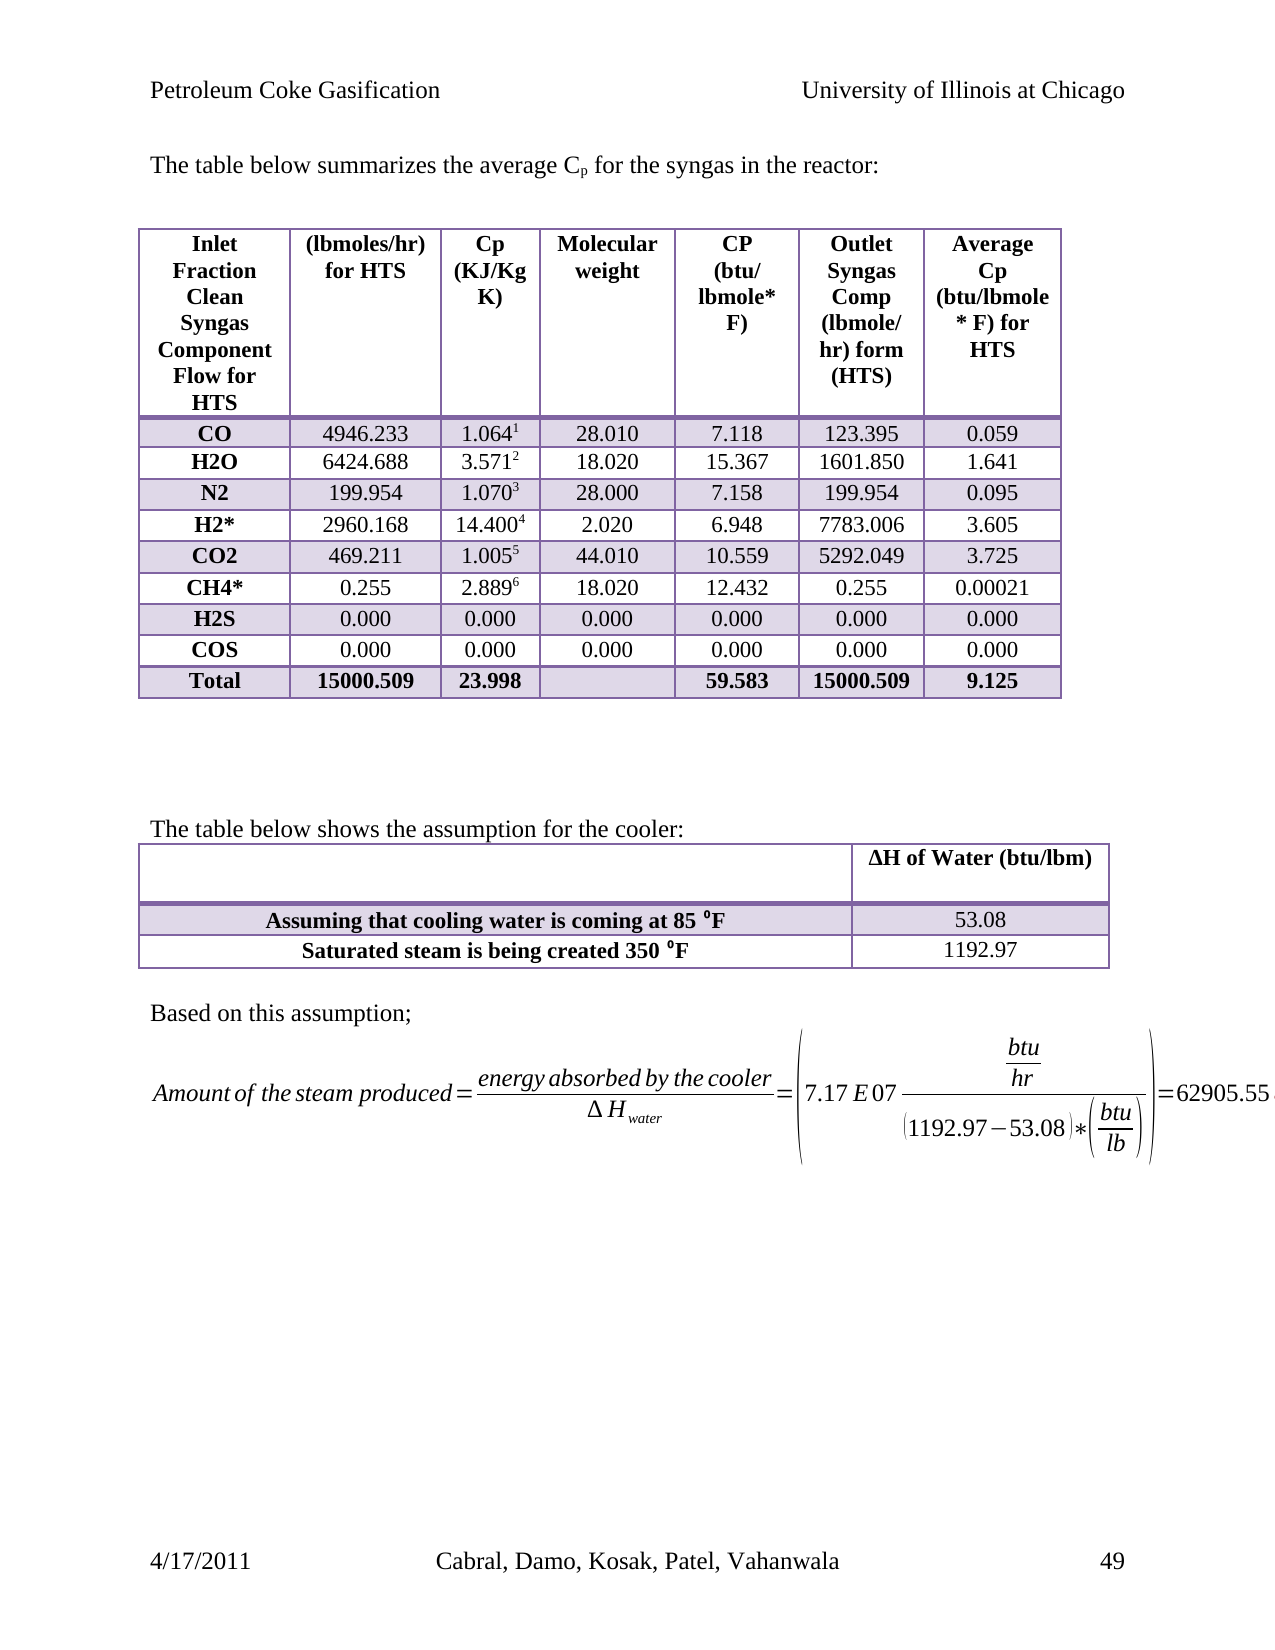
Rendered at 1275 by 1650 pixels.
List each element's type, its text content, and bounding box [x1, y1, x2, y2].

table_cell 1192.97 [853, 936, 1108, 967]
table_cell 0.095 [925, 480, 1060, 509]
table_cell H2* [140, 511, 289, 540]
table_header Average Cp (btu/lbmole* F) for HTS [925, 230, 1060, 415]
table_header Inlet Fraction Clean Syngas Component Flow for HTS [140, 230, 289, 415]
table_cell 15000.509 [800, 668, 923, 697]
table_cell 0.000 [291, 636, 440, 665]
table_cell 7783.006 [800, 511, 923, 540]
table_cell 5292.049 [800, 542, 923, 572]
table_cell 0.000 [541, 605, 674, 634]
table_header [140, 845, 851, 901]
table_cell 0.000 [442, 636, 539, 665]
table_cell 469.211 [291, 542, 440, 572]
table_cell Total [140, 668, 289, 697]
table_cell 9.125 [925, 668, 1060, 697]
table_cell COS [140, 636, 289, 665]
table_cell 1.0703 [442, 480, 539, 509]
table_cell 0.000 [800, 605, 923, 634]
table_header (lbmoles/hr) for HTS [291, 230, 440, 415]
table_cell 28.000 [541, 480, 674, 509]
table_cell CH4* [140, 574, 289, 603]
table_cell 28.010 [541, 420, 674, 446]
table_header CP (btu/ lbmole* F) [676, 230, 798, 415]
table_cell 10.559 [676, 542, 798, 572]
table_cell 1601.850 [800, 448, 923, 477]
table_cell 14.4004 [442, 511, 539, 540]
table_header Molecular weight [541, 230, 674, 415]
table_cell 0.255 [800, 574, 923, 603]
table_cell 6.948 [676, 511, 798, 540]
text The table below shows the assumption for the cooler: [150, 814, 1125, 842]
table_cell 0.255 [291, 574, 440, 603]
table_cell 199.954 [291, 480, 440, 509]
table_cell 0.00021 [925, 574, 1060, 603]
table_cell 4946.233 [291, 420, 440, 446]
table_cell 0.000 [925, 636, 1060, 665]
table_cell CO2 [140, 542, 289, 572]
table_cell 7.158 [676, 480, 798, 509]
table_cell 199.954 [800, 480, 923, 509]
table_cell 6424.688 [291, 448, 440, 477]
table_cell 1.0055 [442, 542, 539, 572]
text The table below summarizes the average Cp for the syngas in the reactor: [150, 150, 1125, 179]
table_cell 59.583 [676, 668, 798, 697]
table_header Outlet Syngas Comp (lbmole/ hr) form (HTS) [800, 230, 923, 415]
table_header ΔH of Water (btu/lbm) [853, 845, 1108, 901]
table_cell H2O [140, 448, 289, 477]
table_cell 3.725 [925, 542, 1060, 572]
table_cell 0.059 [925, 420, 1060, 446]
table_cell [541, 668, 674, 697]
table_header Cp (KJ/Kg K) [442, 230, 539, 415]
table_cell 2960.168 [291, 511, 440, 540]
table_cell 2.8896 [442, 574, 539, 603]
table_cell 0.000 [676, 636, 798, 665]
table_cell 0.000 [925, 605, 1060, 634]
table_cell CO [140, 420, 289, 446]
table_cell Saturated steam is being created 350 ⁰F [140, 936, 851, 967]
table_cell 0.000 [800, 636, 923, 665]
table_cell 15.367 [676, 448, 798, 477]
table_cell 0.000 [676, 605, 798, 634]
table_cell 3.605 [925, 511, 1060, 540]
table_cell 44.010 [541, 542, 674, 572]
table_cell Assuming that cooling water is coming at 85 ⁰F [140, 906, 851, 934]
table_cell N2 [140, 480, 289, 509]
table_cell 3.5712 [442, 448, 539, 477]
table_cell 2.020 [541, 511, 674, 540]
table_cell 23.998 [442, 668, 539, 697]
table_cell 1.0641 [442, 420, 539, 446]
table_cell 0.000 [541, 636, 674, 665]
text Based on this assumption; [150, 998, 1125, 1027]
table_cell 15000.509 [291, 668, 440, 697]
table_cell 18.020 [541, 448, 674, 477]
table_cell 7.118 [676, 420, 798, 446]
table_cell 123.395 [800, 420, 923, 446]
table_cell 1.641 [925, 448, 1060, 477]
table_cell 12.432 [676, 574, 798, 603]
table_cell 18.020 [541, 574, 674, 603]
table_cell 0.000 [291, 605, 440, 634]
table_cell 53.08 [853, 906, 1108, 934]
table_cell H2S [140, 605, 289, 634]
table_cell 0.000 [442, 605, 539, 634]
